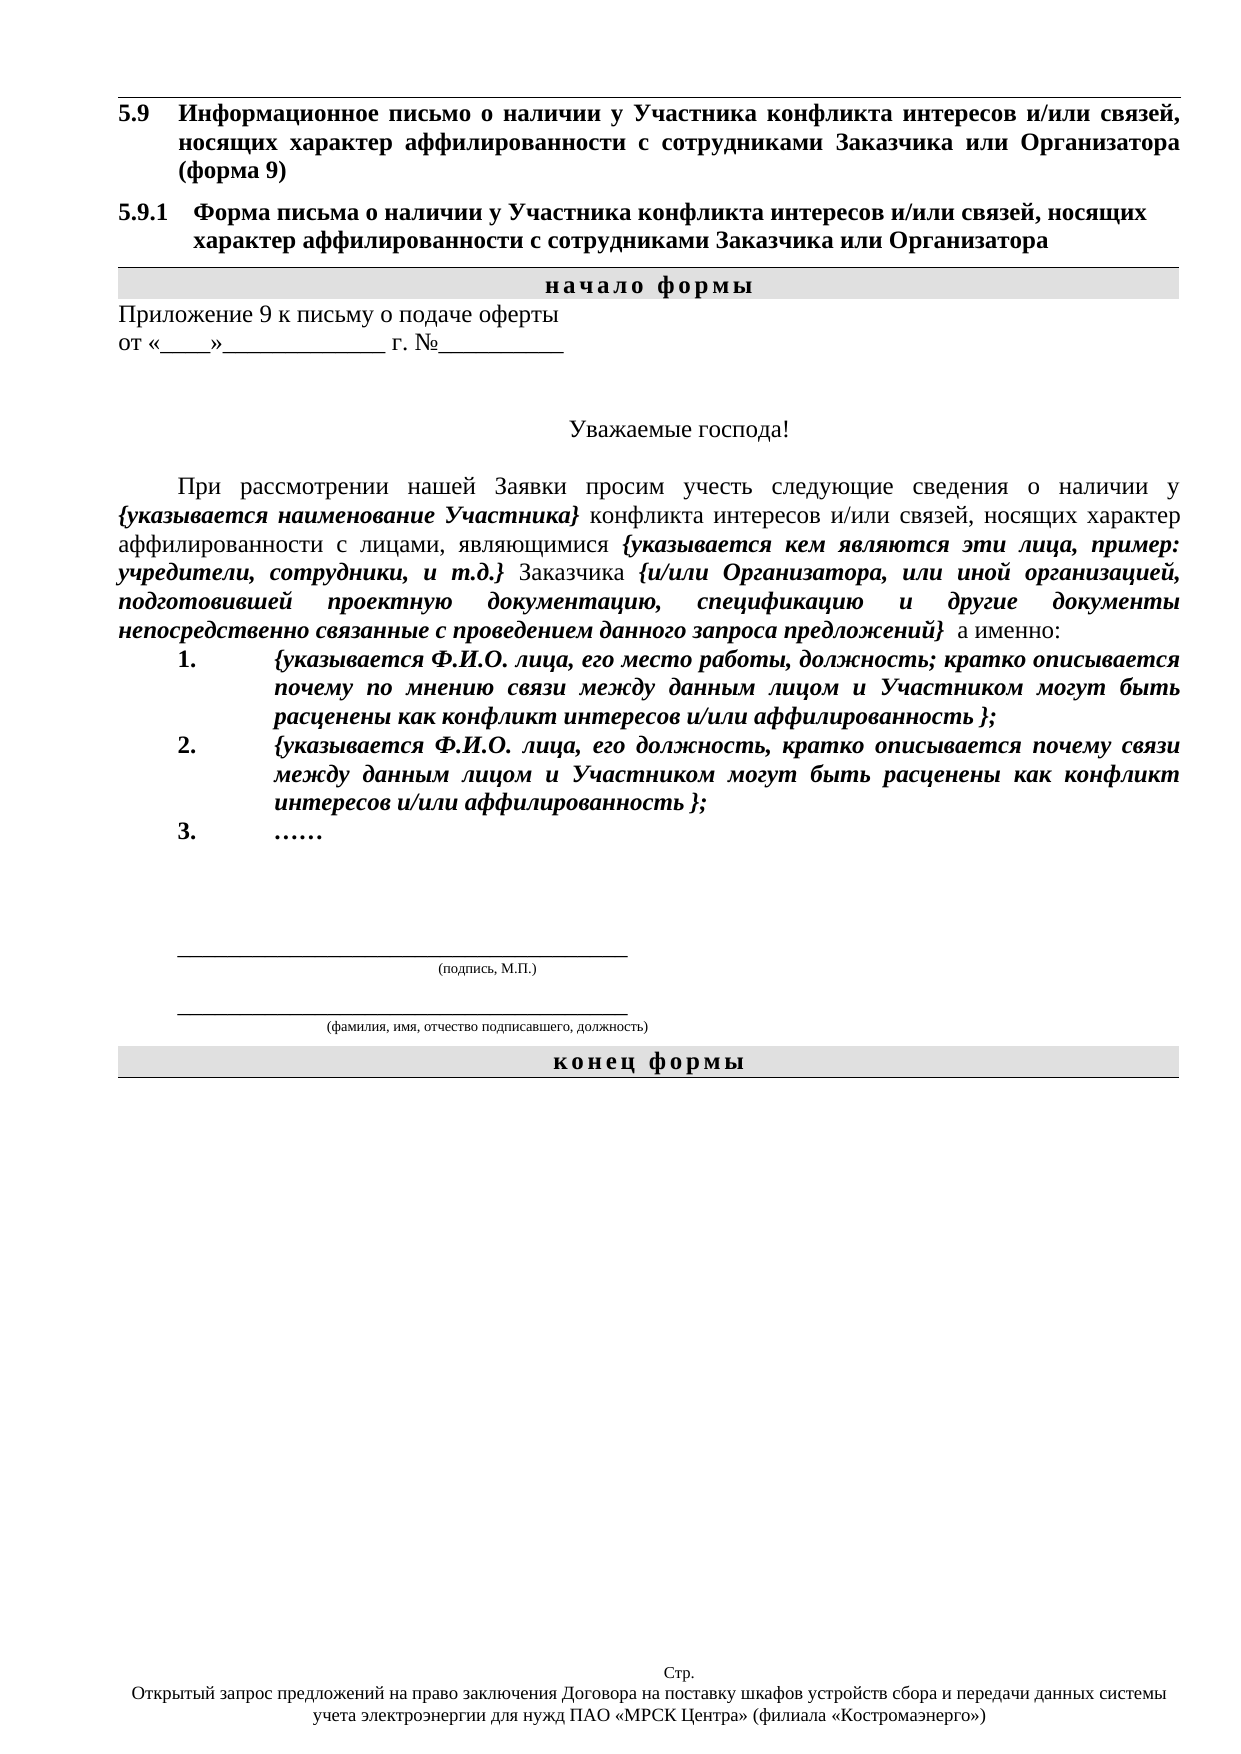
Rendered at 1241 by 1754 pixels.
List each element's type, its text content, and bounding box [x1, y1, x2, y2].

text (подпись, М.П.) [118, 960, 797, 989]
text При рассмотрении нашей Заявки просим учесть следующие сведения о наличии у {указывается наименование Участника} конфликта интересов и/или связей, носящих характер аффилированности с лицами, являющимися {указывается кем являются эти лица, пример: учредители, сотрудники, и т.д.} Заказчика {и/или Организатора, или иной организацией, подготовившей проектную документацию, спецификацию и другие документы непосредственно связанные с проведением данного запроса предложений} а именно: [118, 471, 1181, 644]
text ____________________________________ [118, 989, 1181, 1017]
text ____________________________________ [118, 931, 1181, 960]
text конец формы [118, 1046, 1179, 1077]
text Уважаемые господа! [118, 414, 1181, 442]
text начало формы [118, 268, 1179, 299]
subtitle Информационное письмо о наличии у Участника конфликта интересов и/или связей, носящих характер аффилированности с сотрудниками Заказчика или Организатора (форма 9) [118, 98, 1181, 184]
list {указывается Ф.И.О. лица, его должность, кратко описывается почему связи между данным лицом и Участником могут быть расценены как конфликт интересов и/или аффилированность }; [177, 730, 1181, 816]
text (фамилия, имя, отчество подписавшего, должность) [118, 1017, 797, 1046]
list …… [177, 816, 1181, 845]
text Приложение 9 к письму о подаче оферты от «____»_____________ г. №__________ [118, 299, 1181, 356]
list {указывается Ф.И.О. лица, его место работы, должность; кратко описывается почему по мнению связи между данным лицом и Участником могут быть расценены как конфликт интересов и/или аффилированность }; [177, 644, 1181, 730]
subtitle Форма письма о наличии у Участника конфликта интересов и/или связей, носящих характер аффилированности с сотрудниками Заказчика или Организатора [118, 197, 1181, 254]
